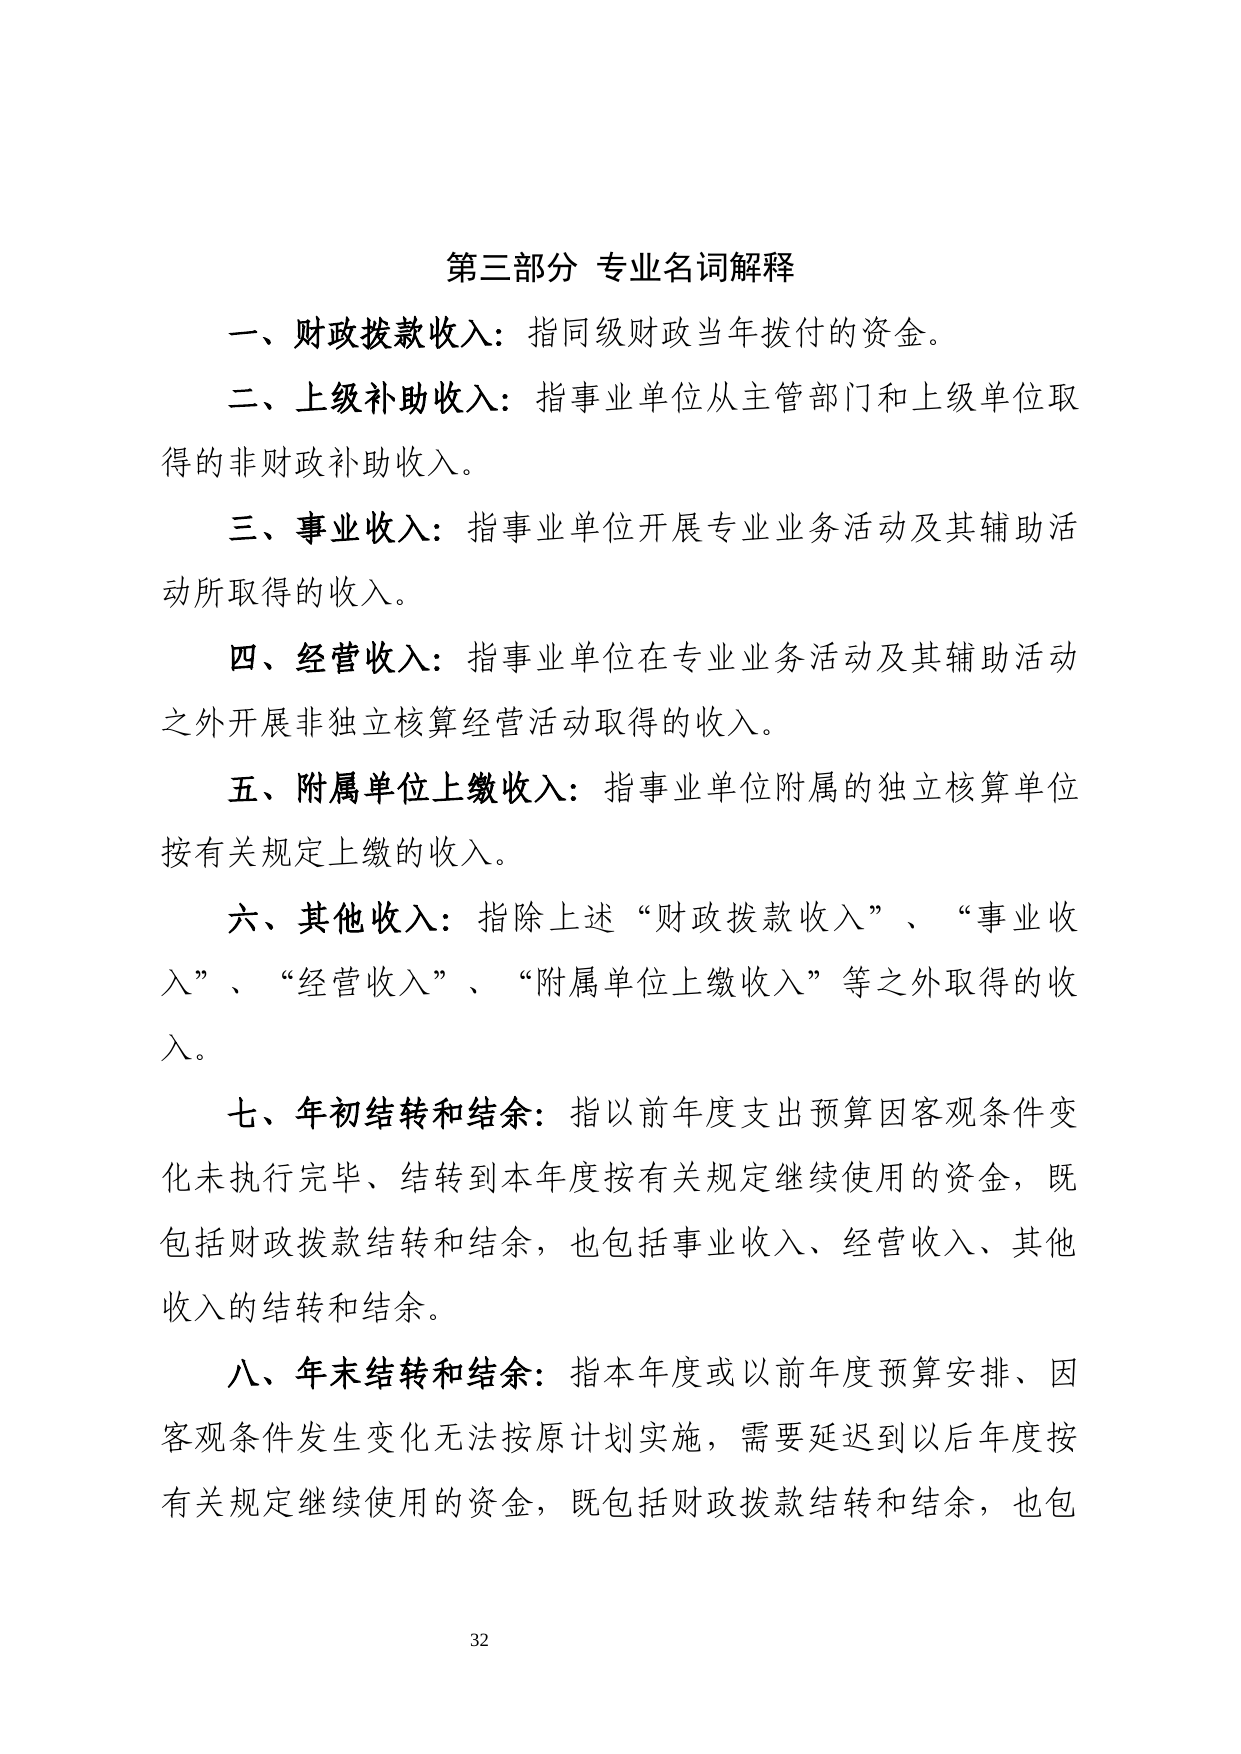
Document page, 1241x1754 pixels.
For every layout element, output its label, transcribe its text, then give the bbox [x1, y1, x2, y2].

text 二、上级补助收入：指事业单位从主管部门和上级单位取得的非财政补助收入。 [159, 363, 1081, 493]
text 四、经营收入：指事业单位在专业业务活动及其辅助活动之外开展非独立核算经营活动取得的收入。 [159, 623, 1081, 753]
text 第三部分 专业名词解释 [159, 233, 1081, 298]
text 五、附属单位上缴收入：指事业单位附属的独立核算单位按有关规定上缴的收入。 [159, 753, 1081, 883]
text 六、其他收入：指除上述“财政拨款收入”、“事业收入”、“经营收入”、“附属单位上缴收入”等之外取得的收入。 [159, 883, 1081, 1078]
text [159, 1338, 1081, 1533]
text 三、事业收入：指事业单位开展专业业务活动及其辅助活动所取得的收入。 [159, 493, 1081, 623]
text 一、财政拨款收入：指同级财政当年拨付的资金。 [159, 298, 1081, 363]
text 七、年初结转和结余：指以前年度支出预算因客观条件变化未执行完毕、结转到本年度按有关规定继续使用的资金，既包括财政拨款结转和结余，也包括事业收入、经营收入、其他收入的结转和结余。 [159, 1078, 1081, 1338]
